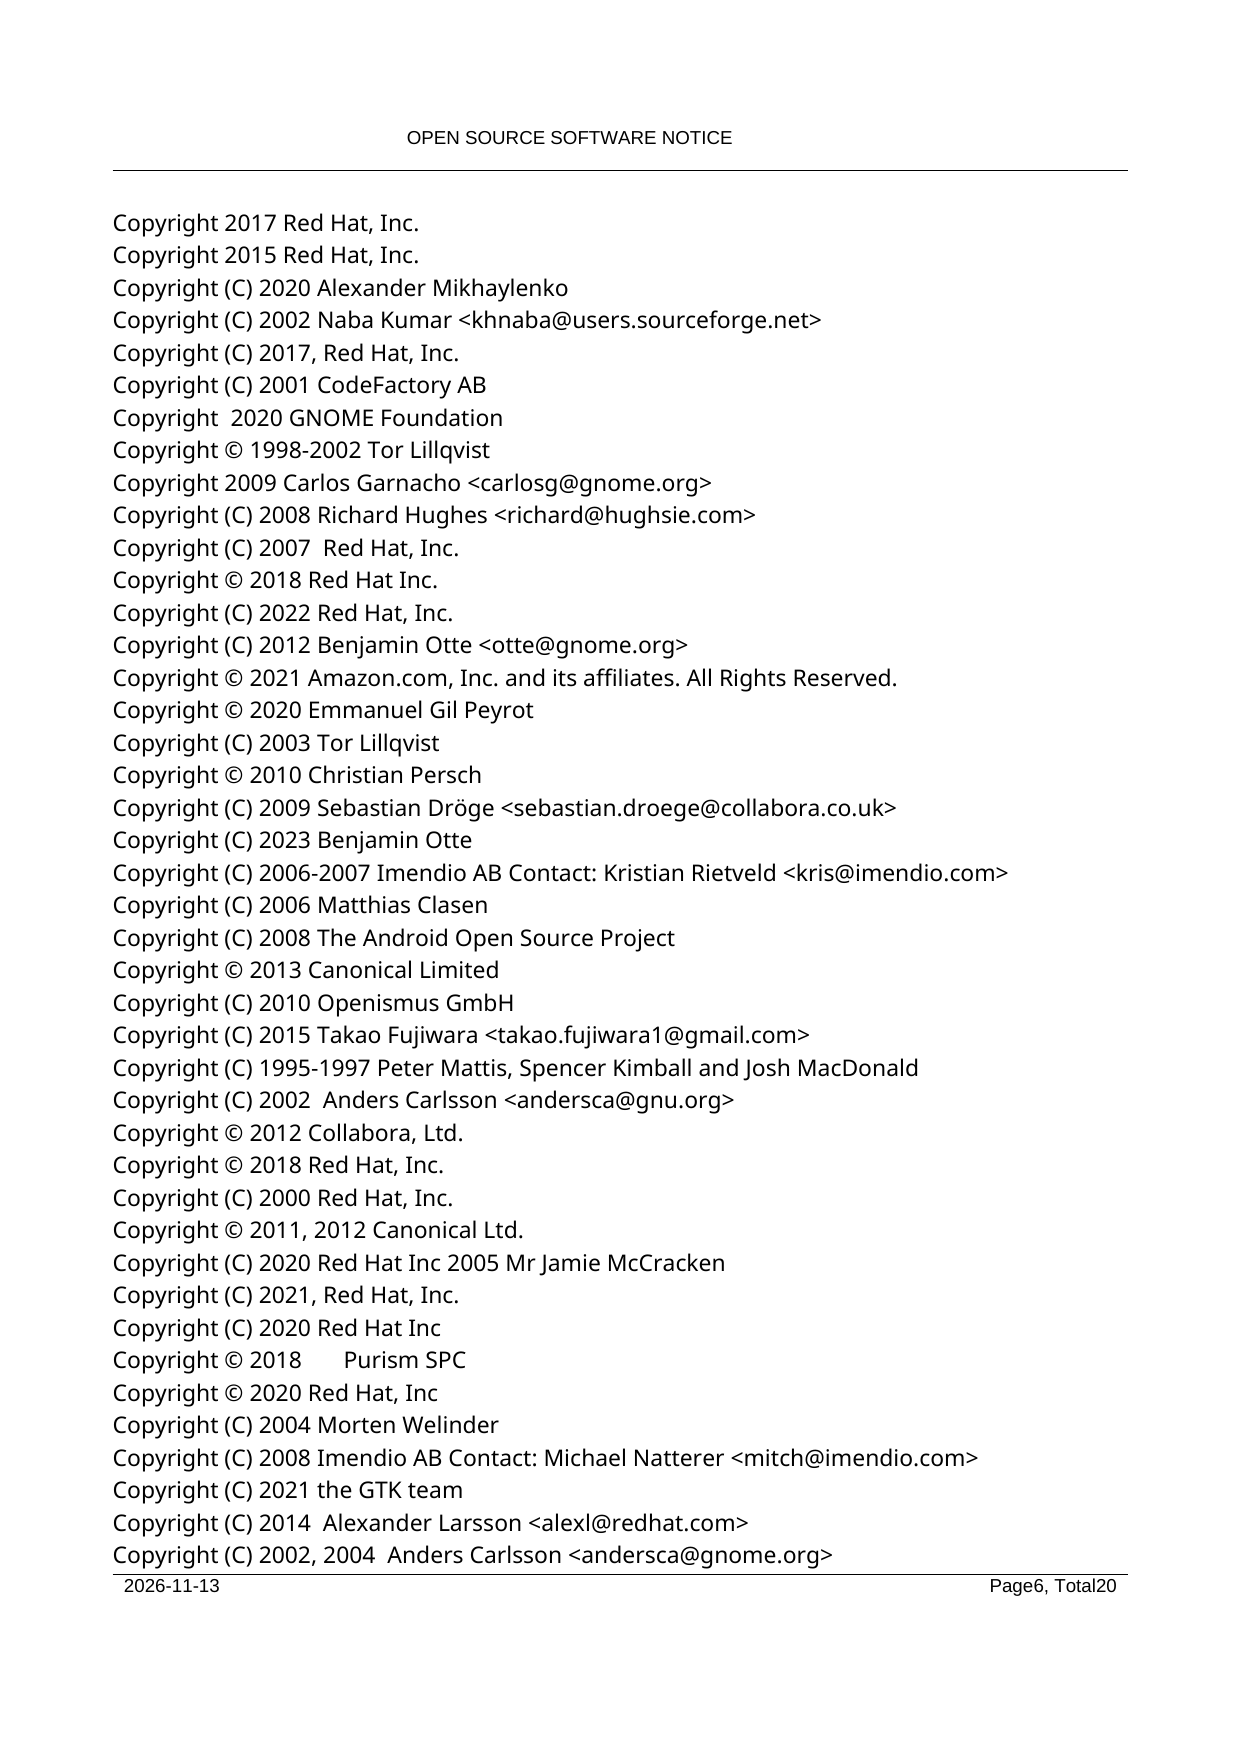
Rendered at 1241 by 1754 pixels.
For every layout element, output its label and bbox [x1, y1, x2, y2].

text [112, 206, 1128, 1571]
